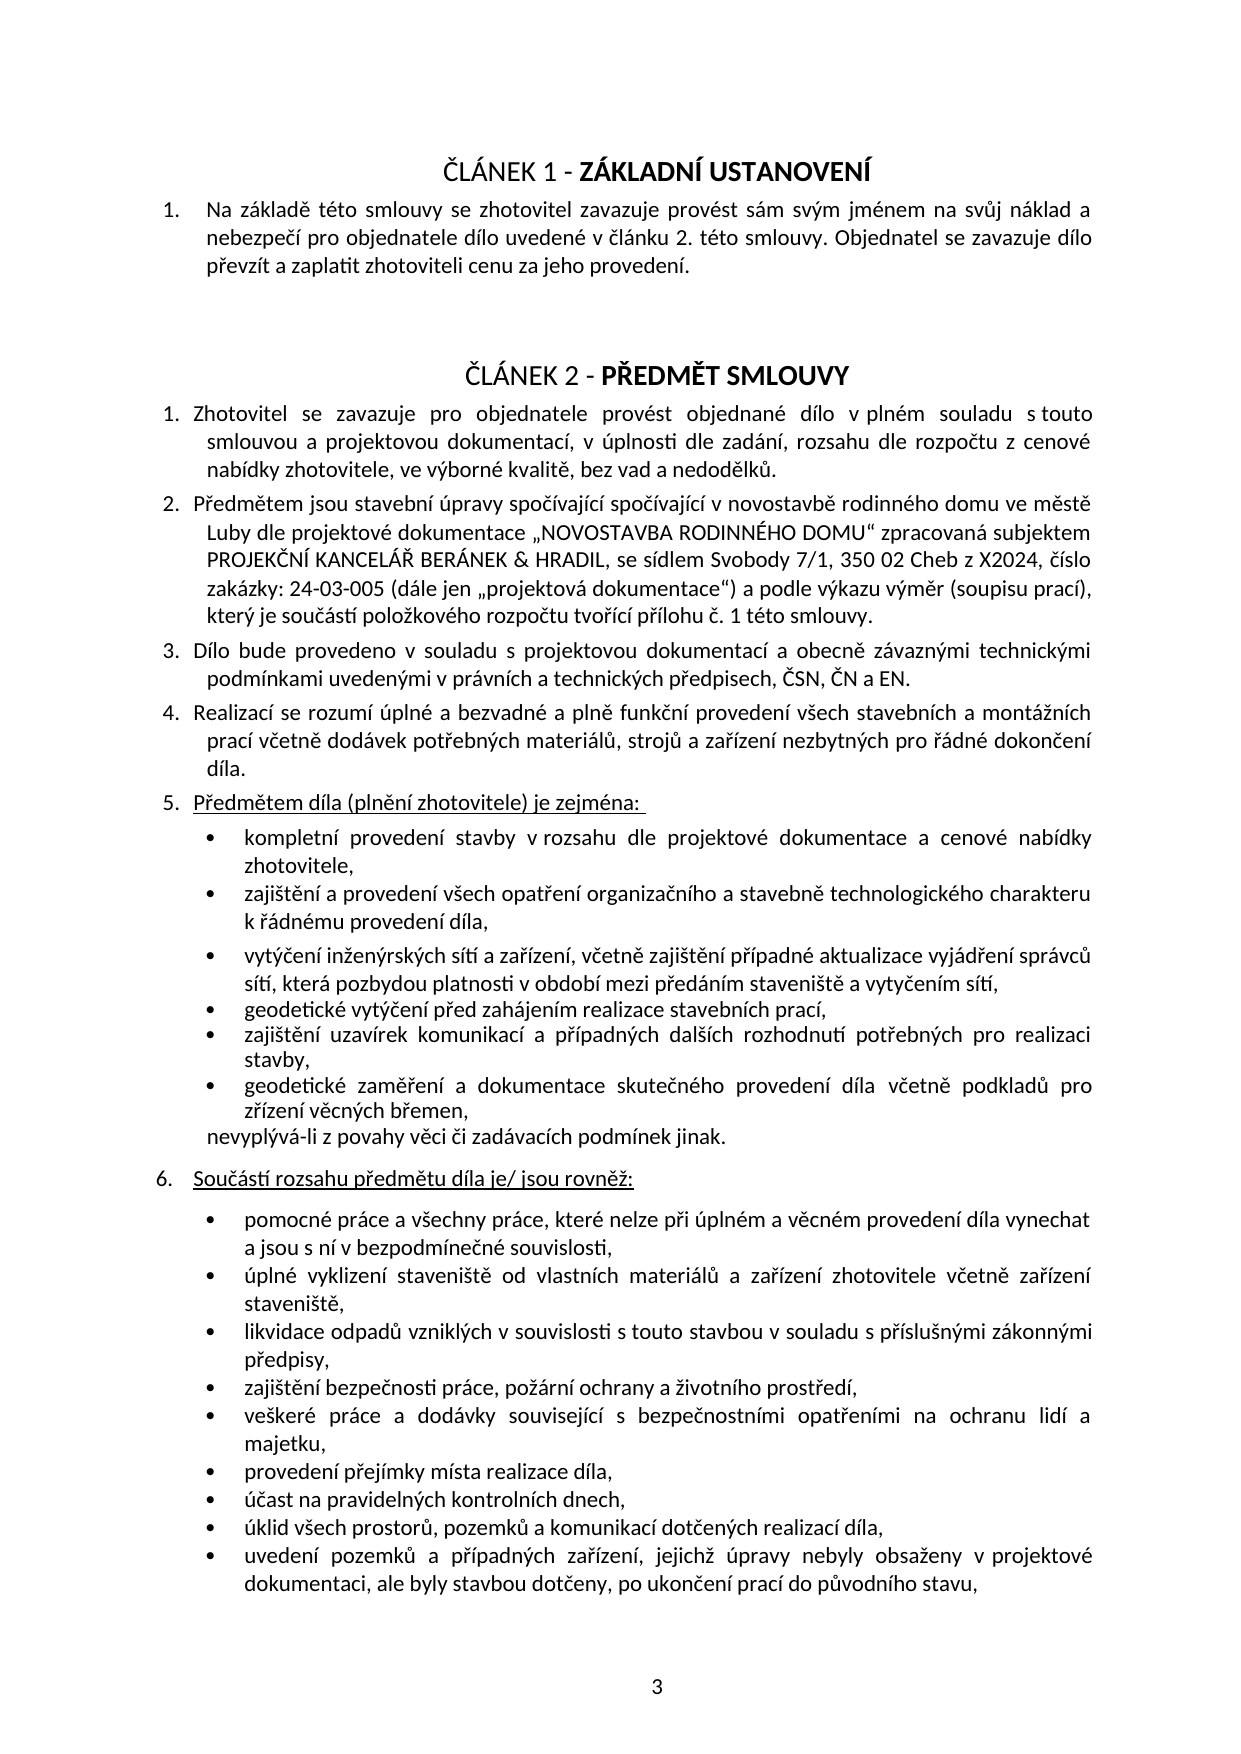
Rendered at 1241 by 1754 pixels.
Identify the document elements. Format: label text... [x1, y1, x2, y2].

list zajištění bezpečnosti práce, požární ochrany a životního prostředí, [207, 1373, 1093, 1401]
list Realizací se rozumí úplné a bezvadné a plně funkční provedení všech stavebních a montážních prací včetně dodávek potřebných materiálů, strojů a zařízení nezbytných pro řádné dokončení díla. [162, 698, 1093, 782]
list uvedení pozemků a případných zařízení, jejichž úpravy nebyly obsaženy v projektové dokumentaci, ale byly stavbou dotčeny, po ukončení prací do původního stavu, [207, 1541, 1093, 1597]
list provedení přejímky místa realizace díla, [207, 1457, 1093, 1485]
list úplné vyklizení staveniště od vlastních materiálů a zařízení zhotovitele včetně zařízení staveniště, [207, 1261, 1093, 1317]
list Zhotovitel se zavazuje pro objednatele provést objednané dílo v plném souladu s touto smlouvou a projektovou dokumentací, v úplnosti dle zadání, rozsahu dle rozpočtu z cenové nabídky zhotovitele, ve výborné kvalitě, bez vad a nedodělků. [162, 399, 1093, 483]
list geodetické vytýčení před zahájením realizace stavebních prací, [207, 997, 1093, 1023]
subtitle Článek 1 - Základní ustanovení [118, 153, 1093, 189]
list Předmětem jsou stavební úpravy spočívající spočívající v novostavbě rodinného domu ve městě Luby dle projektové dokumentace „NOVOSTAVBA RODINNÉHO DOMU“ zpracovaná subjektem PROJEKČNÍ KANCELÁŘ BERÁNEK & HRADIL, se sídlem Svobody 7/1, 350 02 Cheb z X2024, číslo zakázky: 24-03-005 (dále jen „projektová dokumentace“) a podle výkazu výměr (soupisu prací), který je součástí položkového rozpočtu tvořící přílohu č. 1 této smlouvy. [162, 489, 1093, 630]
list zajištění a provedení všech opatření organizačního a stavebně technologického charakteru k řádnému provedení díla, [207, 879, 1093, 935]
list Součástí rozsahu předmětu díla je/ jsou rovněž: [156, 1164, 1093, 1192]
list Na základě této smlouvy se zhotovitel zavazuje provést sám svým jménem na svůj náklad a nebezpečí pro objednatele dílo uvedené v článku 2. této smlouvy. Objednatel se zavazuje dílo převzít a zaplatit zhotoviteli cenu za jeho provedení. [162, 195, 1093, 279]
subtitle Článek 2 - PŘEDMĚT SMLOUVY [118, 357, 1093, 393]
list Dílo bude provedeno v souladu s projektovou dokumentací a obecně závaznými technickými podmínkami uvedenými v právních a technických předpisech, ČSN, ČN a EN. [162, 636, 1093, 692]
list zajištění uzavírek komunikací a případných dalších rozhodnutí potřebných pro realizaci stavby, [207, 1023, 1093, 1073]
list geodetické zaměření a dokumentace skutečného provedení díla včetně podkladů pro zřízení věcných břemen, [207, 1073, 1093, 1124]
list účast na pravidelných kontrolních dnech, [207, 1485, 1093, 1513]
text nevyplývá-li z povahy věci či zadávacích podmínek jinak. [207, 1124, 1093, 1150]
list kompletní provedení stavby v rozsahu dle projektové dokumentace a cenové nabídky zhotovitele, [207, 823, 1093, 879]
list veškeré práce a dodávky související s bezpečnostními opatřeními na ochranu lidí a majetku, [207, 1401, 1093, 1457]
list vytýčení inženýrských sítí a zařízení, včetně zajištění případné aktualizace vyjádření správců sítí, která pozbydou platnosti v období mezi předáním staveniště a vytyčením sítí, [207, 941, 1093, 997]
list Předmětem díla (plnění zhotovitele) je zejména: [162, 788, 1093, 817]
list úklid všech prostorů, pozemků a komunikací dotčených realizací díla, [207, 1513, 1093, 1541]
list likvidace odpadů vzniklých v souvislosti s touto stavbou v souladu s příslušnými zákonnými předpisy, [207, 1317, 1093, 1373]
list pomocné práce a všechny práce, které nelze při úplném a věcném provedení díla vynechat a jsou s ní v bezpodmínečné souvislosti, [207, 1205, 1093, 1261]
